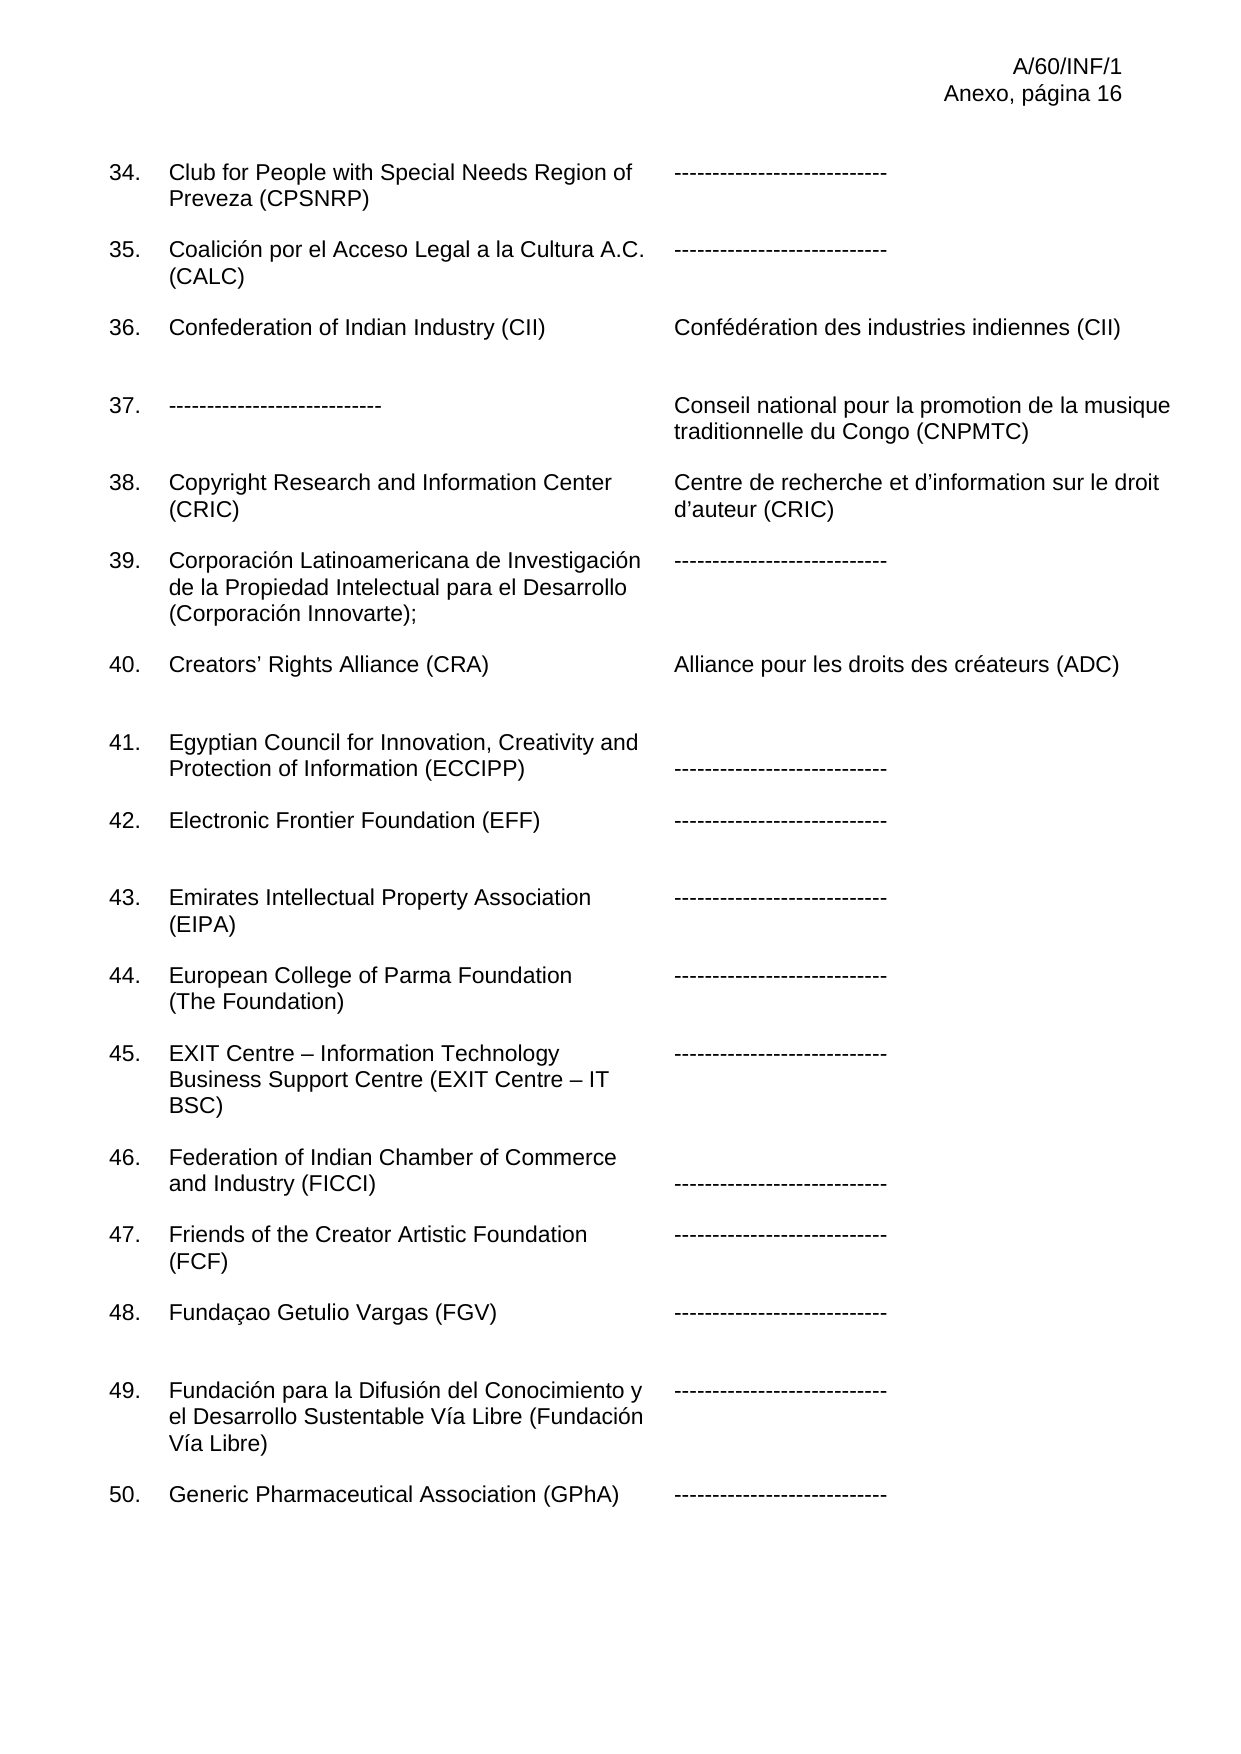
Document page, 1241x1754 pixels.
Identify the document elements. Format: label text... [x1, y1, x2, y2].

table_cell ---------------------------- [663, 1481, 1187, 1559]
table_cell [83, 469, 157, 547]
table_cell Corporación Latinoamericana de Investigación de la Propiedad Intelectual para el Desarrollo (Corporación Innovarte); [157, 547, 663, 651]
table_cell ---------------------------- [663, 1144, 1187, 1221]
table_cell ---------------------------- [663, 1221, 1187, 1299]
table_cell ---------------------------- [663, 547, 1187, 651]
table_cell [83, 1377, 157, 1481]
table_cell ---------------------------- [663, 1299, 1187, 1377]
table_cell Fundaçao Getulio Vargas (FGV) [157, 1299, 663, 1377]
table_cell European College of Parma Foundation (The Foundation) [157, 962, 663, 1040]
table_cell ---------------------------- [663, 962, 1187, 1040]
table_cell ---------------------------- [663, 159, 1187, 236]
table_cell Creators’ Rights Alliance (CRA) [157, 651, 663, 729]
table_cell [83, 1144, 157, 1221]
table_cell [83, 392, 157, 469]
table_cell EXIT Centre – Information Technology Business Support Centre (EXIT Centre – IT BSC) [157, 1040, 663, 1144]
table_cell Confederation of Indian Industry (CII) [157, 314, 663, 392]
table_cell ---------------------------- [663, 807, 1187, 884]
table_cell [83, 807, 157, 884]
table_cell [83, 1481, 157, 1559]
table_cell [83, 1221, 157, 1299]
table_cell Club for People with Special Needs Region of Preveza (CPSNRP) [157, 159, 663, 236]
table_cell Copyright Research and Information Center (CRIC) [157, 469, 663, 547]
table_cell ---------------------------- [663, 729, 1187, 807]
table_cell [83, 884, 157, 962]
table_cell ---------------------------- [663, 236, 1187, 314]
table_cell Conseil national pour la promotion de la musique traditionnelle du Congo (CNPMTC) [663, 392, 1187, 469]
table_cell ---------------------------- [157, 392, 663, 469]
table_cell [83, 651, 157, 729]
table_cell Federation of Indian Chamber of Commerce and Industry (FICCI) [157, 1144, 663, 1221]
table_cell [83, 1299, 157, 1377]
table_cell ---------------------------- [663, 1040, 1187, 1144]
table_cell Emirates Intellectual Property Association (EIPA) [157, 884, 663, 962]
table_cell [83, 962, 157, 1040]
table_cell Coalición por el Acceso Legal a la Cultura A.C. (CALC) [157, 236, 663, 314]
table_cell Centre de recherche et d’information sur le droit d’auteur (CRIC) [663, 469, 1187, 547]
table_cell ---------------------------- [663, 1377, 1187, 1481]
table_cell Egyptian Council for Innovation, Creativity and Protection of Information (ECCIPP) [157, 729, 663, 807]
table_cell [83, 547, 157, 651]
table_cell Confédération des industries indiennes (CII) [663, 314, 1187, 392]
table_cell Alliance pour les droits des créateurs (ADC) [663, 651, 1187, 729]
table_cell Generic Pharmaceutical Association (GPhA) [157, 1481, 663, 1559]
table_cell Friends of the Creator Artistic Foundation (FCF) [157, 1221, 663, 1299]
table_cell [83, 236, 157, 314]
table_cell [83, 729, 157, 807]
table_cell Fundación para la Difusión del Conocimiento y el Desarrollo Sustentable Vía Libre (Fundación Vía Libre) [157, 1377, 663, 1481]
table_cell [83, 314, 157, 392]
table_cell ---------------------------- [663, 884, 1187, 962]
table_cell [83, 159, 157, 236]
table_cell Electronic Frontier Foundation (EFF) [157, 807, 663, 884]
table_cell [83, 1040, 157, 1144]
